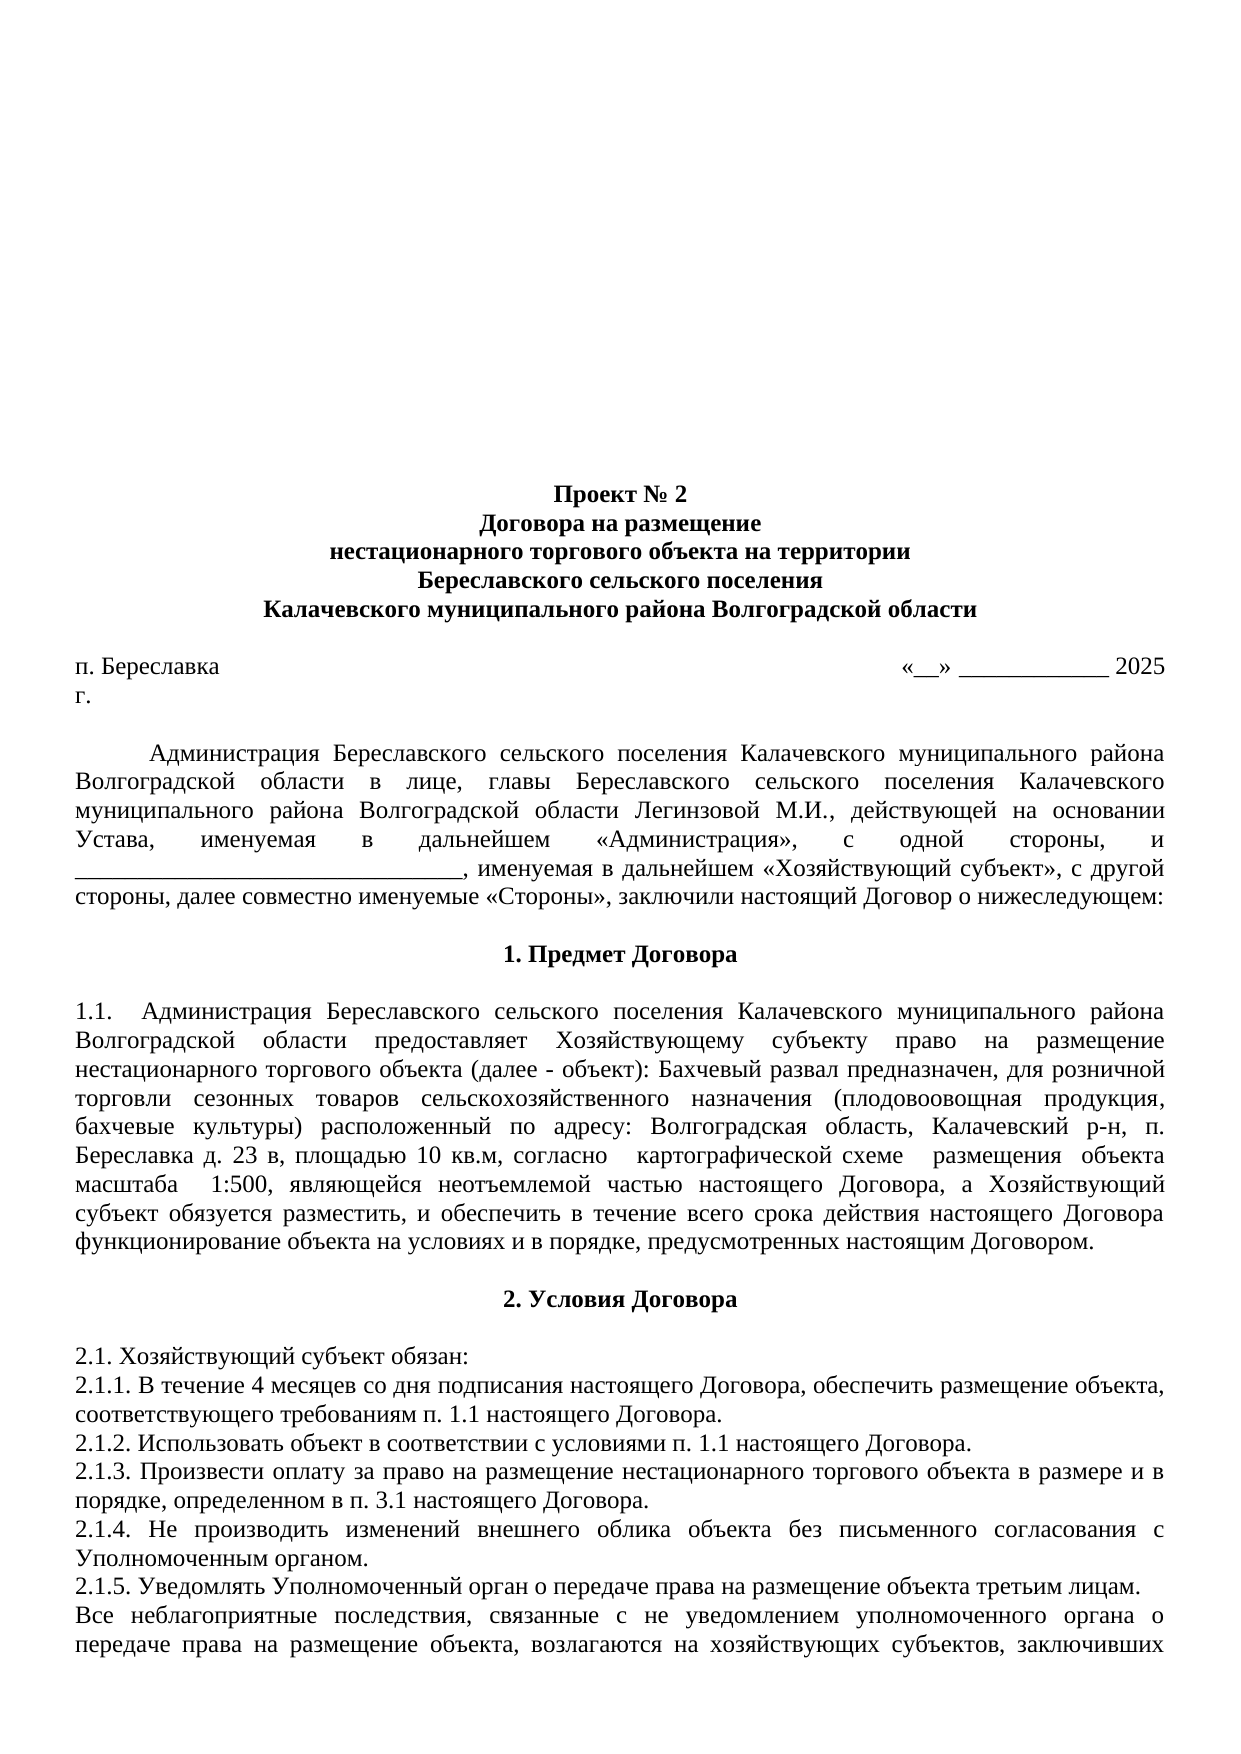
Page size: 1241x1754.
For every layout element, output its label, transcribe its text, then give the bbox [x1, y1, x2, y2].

text 2.1.4. Не производить изменений внешнего облика объекта без письменного согласования с Уполномоченным органом. [75, 1514, 1165, 1571]
text 2. Условия Договора [75, 1284, 1165, 1313]
text 2.1.3. Произвести оплату за право на размещение нестационарного торгового объекта в размере и в порядке, определенном в п. 3.1 настоящего Договора. [75, 1456, 1165, 1514]
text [75, 1600, 1165, 1658]
text Договора на размещение [75, 508, 1165, 536]
text Проект № 2 [75, 479, 1165, 508]
text 2.1.2. Использовать объект в соответствии с условиями п. 1.1 настоящего Договора. [75, 1428, 1165, 1456]
text Береславского сельского поселения [75, 565, 1165, 594]
text Администрация Береславского сельского поселения Калачевского муниципального района Волгоградской области в лице, главы Береславского сельского поселения Калачевского муниципального района Волгоградской области Легинзовой М.И., действующей на основании Устава, именуемая в дальнейшем «Администрация», с одной стороны, и _______________________________, именуемая в дальнейшем «Хозяйствующий субъект», с другой стороны, далее совместно именуемые «Стороны», заключили настоящий Договор о нижеследующем: [75, 795, 1165, 910]
text 2.1.1. В течение 4 месяцев со дня подписания настоящего Договора, обеспечить размещение объекта, соответствующего требованиям п. 1.1 настоящего Договора. [75, 1370, 1165, 1428]
text нестационарного торгового объекта на территории [75, 536, 1165, 565]
text 2.1.5. Уведомлять Уполномоченный орган о передаче права на размещение объекта третьим лицам. [75, 1571, 1165, 1600]
text Калачевского муниципального района Волгоградской области [75, 594, 1165, 623]
text 1.1. Администрация Береславского сельского поселения Калачевского муниципального района Волгоградской области предоставляет Хозяйствующему субъекту право на размещение нестационарного торгового объекта (далее - объект): Бахчевый развал предназначен, для розничной торговли сезонных товаров сельскохозяйственного назначения (плодовоовощная продукция, бахчевые культуры) расположенный по адресу: Волгоградская область, Калачевский р-н, п. Береславка д. 23 в, площадью 10 кв.м, согласно картографической схеме размещения объекта масштаба 1:500, являющейся неотъемлемой частью настоящего Договора, а Хозяйствующий субъект обязуется разместить, и обеспечить в течение всего срока действия настоящего Договора функционирование объекта на условиях и в порядке, предусмотренных настоящим Договором. [75, 996, 1165, 1255]
text 2.1. Хозяйствующий субъект обязан: [75, 1341, 1165, 1370]
text 1. Предмет Договора [75, 939, 1165, 968]
text п. Береславка «__» ____________ 2025 г. [75, 651, 1165, 709]
text Администрация Береславского сельского поселения Калачевского муниципального района Волгоградской области в лице, главы Береславского сельского поселения Калачевского муниципального района Волгоградской области Легинзовой М.И., действующей на основании Устава, именуемая в дальнейшем «Администрация», с одной стороны, и _______________________________, именуемая в дальнейшем «Хозяйствующий субъект», с другой стороны, далее совместно именуемые «Стороны», заключили настоящий Договор о нижеследующем: [75, 738, 1165, 795]
